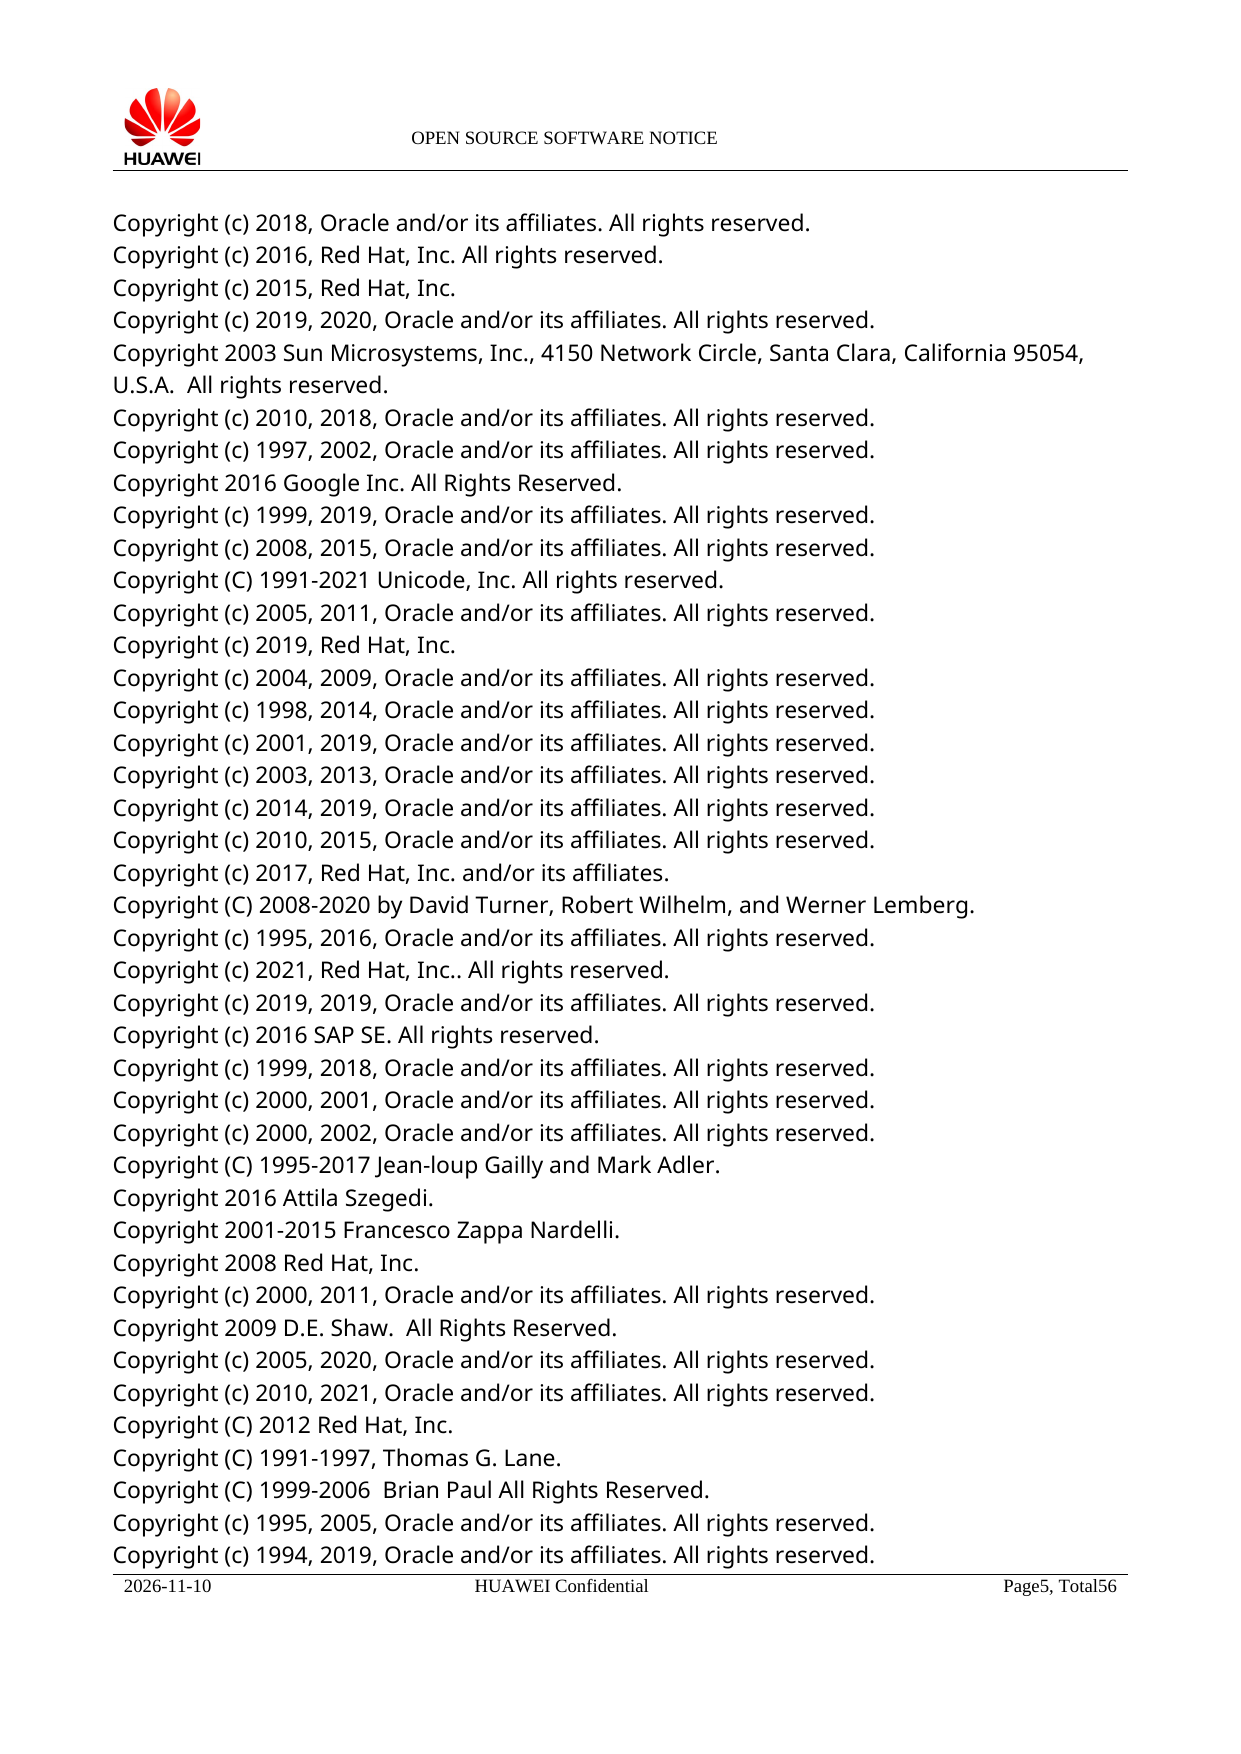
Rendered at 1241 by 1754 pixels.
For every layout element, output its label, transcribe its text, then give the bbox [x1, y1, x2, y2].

picture [124, 88, 201, 165]
